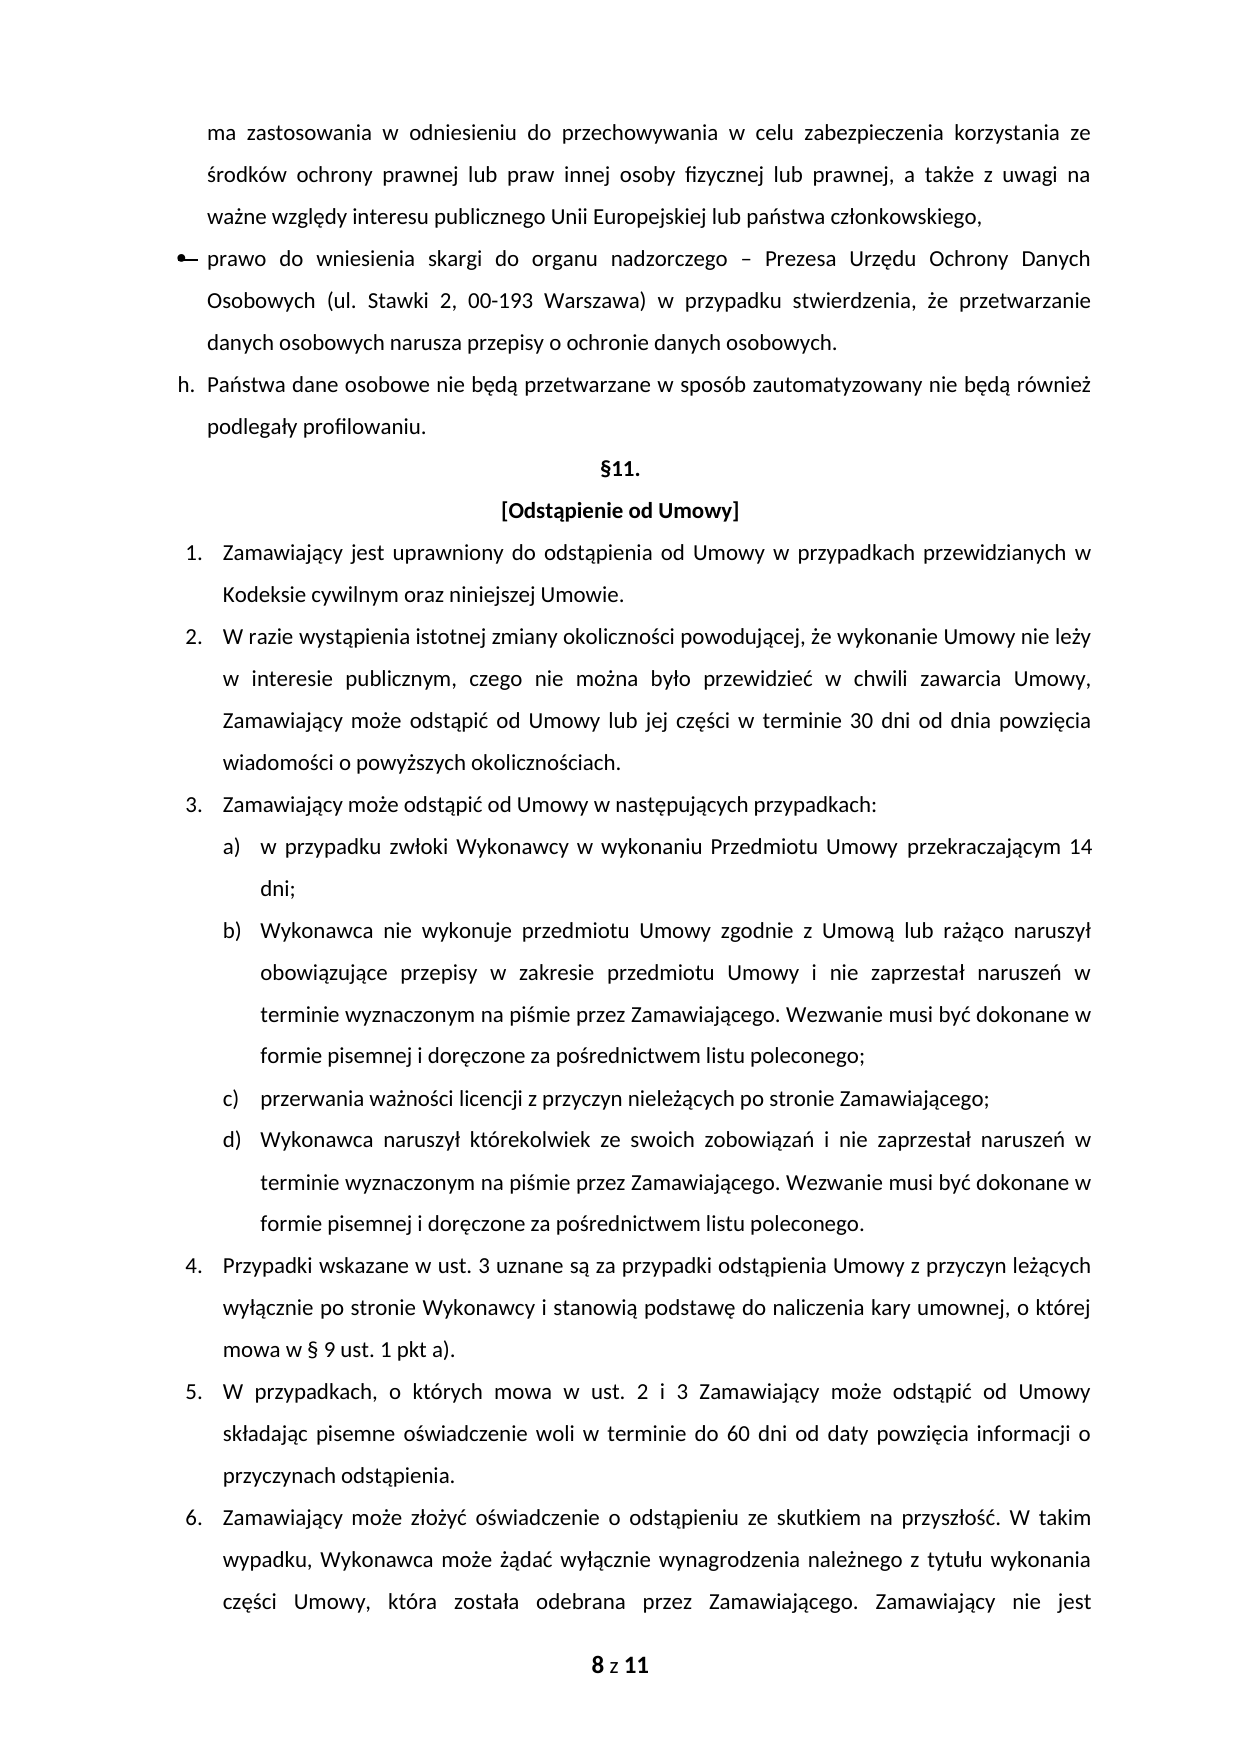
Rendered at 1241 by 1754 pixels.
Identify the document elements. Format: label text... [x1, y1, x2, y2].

list w przypadku zwłoki Wykonawcy w wykonaniu Przedmiotu Umowy przekraczającym 14 dni; [223, 832, 1092, 902]
list [Odstąpienie od Umowy] [148, 496, 1092, 524]
list prawo do wniesienia skargi do organu nadzorczego – Prezesa Urzędu Ochrony Danych Osobowych (ul. Stawki 2, 00-193 Warszawa) w przypadku stwierdzenia, że przetwarzanie danych osobowych narusza przepisy o ochronie danych osobowych. [177, 244, 1092, 356]
list W razie wystąpienia istotnej zmiany okoliczności powodującej, że wykonanie Umowy nie leży w interesie publicznym, czego nie można było przewidzieć w chwili zawarcia Umowy, Zamawiający może odstąpić od Umowy lub jej części w terminie 30 dni od dnia powzięcia wiadomości o powyższych okolicznościach. [185, 622, 1092, 776]
list Przypadki wskazane w ust. 3 uznane są za przypadki odstąpienia Umowy z przyczyn leżących wyłącznie po stronie Wykonawcy i stanowią podstawę do naliczenia kary umownej, o której mowa w § 9 ust. 1 pkt a). [185, 1252, 1092, 1363]
list Państwa dane osobowe nie będą przetwarzane w sposób zautomatyzowany nie będą również podlegały profilowaniu. [177, 370, 1092, 440]
list Wykonawca nie wykonuje przedmiotu Umowy zgodnie z Umową lub rażąco naruszył obowiązujące przepisy w zakresie przedmiotu Umowy i nie zaprzestał naruszeń w terminie wyznaczonym na piśmie przez Zamawiającego. Wezwanie musi być dokonane w formie pisemnej i doręczone za pośrednictwem listu poleconego; [223, 916, 1092, 1070]
list W przypadkach, o których mowa w ust. 2 i 3 Zamawiający może odstąpić od Umowy składając pisemne oświadczenie woli w terminie do 60 dni od daty powzięcia informacji o przyczynach odstąpienia. [185, 1377, 1092, 1489]
list §11. [148, 454, 1092, 482]
list Zamawiający jest uprawniony do odstąpienia od Umowy w przypadkach przewidzianych w Kodeksie cywilnym oraz niniejszej Umowie. [185, 538, 1092, 608]
list przerwania ważności licencji z przyczyn nieleżących po stronie Zamawiającego; [223, 1084, 1092, 1112]
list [177, 118, 1092, 230]
list Zamawiający może odstąpić od Umowy w następujących przypadkach: [185, 790, 1092, 818]
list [185, 1503, 1092, 1615]
list Wykonawca naruszył którekolwiek ze swoich zobowiązań i nie zaprzestał naruszeń w terminie wyznaczonym na piśmie przez Zamawiającego. Wezwanie musi być dokonane w formie pisemnej i doręczone za pośrednictwem listu poleconego. [223, 1126, 1092, 1238]
